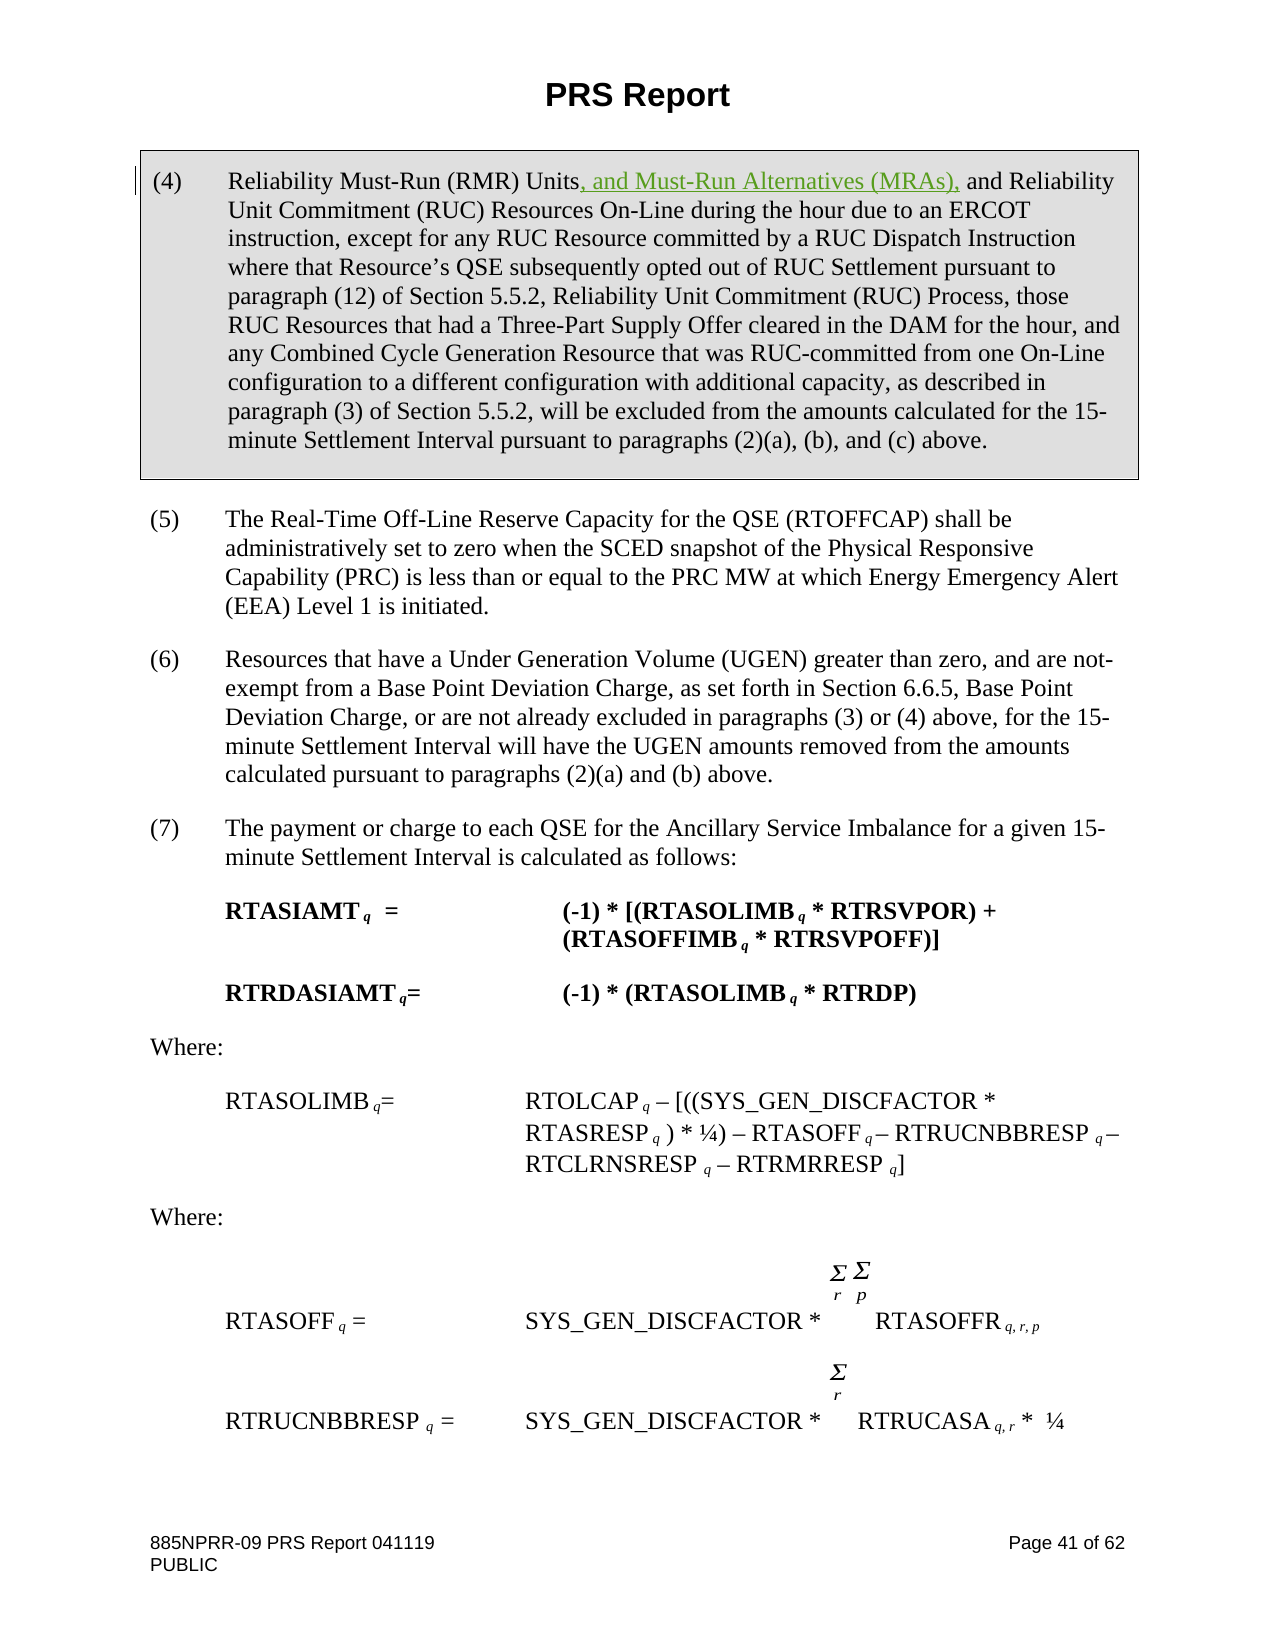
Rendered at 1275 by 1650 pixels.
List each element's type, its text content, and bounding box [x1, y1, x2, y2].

text RTASIAMT q = (-1) * [(RTASOLIMB q * RTRSVPOR) + (RTASOFFIMB q * RTRSVPOFF)] [225, 896, 1125, 953]
text RTASOFF q = SYS_GEN_DISCFACTOR * RTASOFFR q, r, p [150, 1256, 1125, 1335]
text RTRDASIAMT q= (-1) * (RTASOLIMB q * RTRDP) [225, 978, 1125, 1007]
text RTRUCNBBRESP q = SYS_GEN_DISCFACTOR * RTRUCASA q, r * ¼ [150, 1360, 1125, 1434]
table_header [141, 151, 1138, 478]
text (6) Resources that have a Under Generation Volume (UGEN) greater than zero, and are not-exempt from a Base Point Deviation Charge, as set forth in Section 6.6.5, Base Point Deviation Charge, or are not already excluded in paragraphs (3) or (4) above, for the 15-minute Settlement Interval will have the UGEN amounts removed from the amounts calculated pursuant to paragraphs (2)(a) and (b) above. [150, 644, 1125, 788]
text (5) The Real-Time Off-Line Reserve Capacity for the QSE (RTOFFCAP) shall be administratively set to zero when the SCED snapshot of the Physical Responsive Capability (PRC) is less than or equal to the PRC MW at which Energy Emergency Alert (EEA) Level 1 is initiated. [150, 504, 1125, 619]
text RTASOLIMB q= RTOLCAP q – [((SYS_GEN_DISCFACTOR * RTASRESP q ) * ¼) – RTASOFF q – RTRUCNBBRESP q – RTCLRNSRESP q – RTRMRRESP q] [225, 1086, 1125, 1177]
text Where: [150, 1202, 1125, 1231]
text Where: [150, 1032, 1125, 1061]
text (7) The payment or charge to each QSE for the Ancillary Service Imbalance for a given 15-minute Settlement Interval is calculated as follows: [150, 813, 1125, 871]
